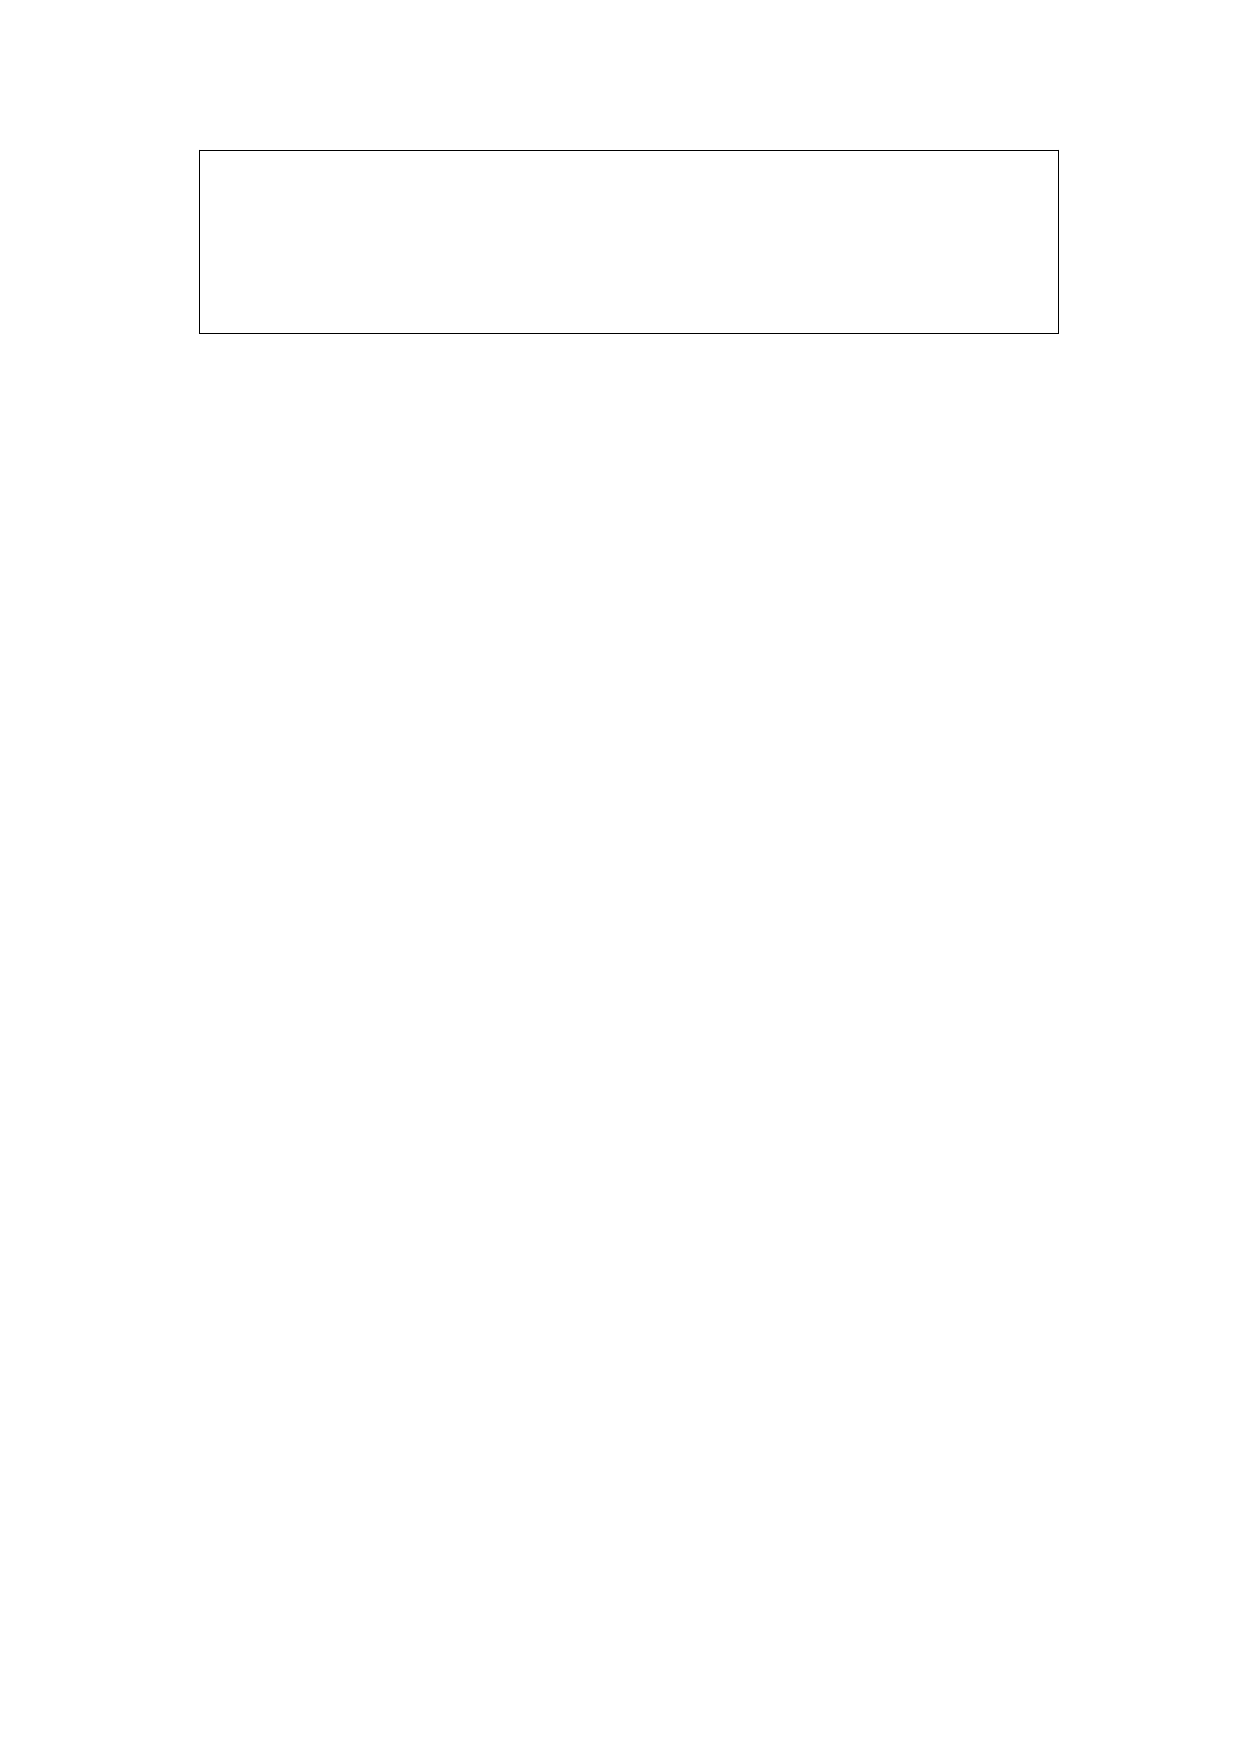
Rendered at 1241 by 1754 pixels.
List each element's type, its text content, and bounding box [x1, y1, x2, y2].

text 第２号様式 [177, 333, 1063, 364]
table_cell [200, 151, 1058, 332]
